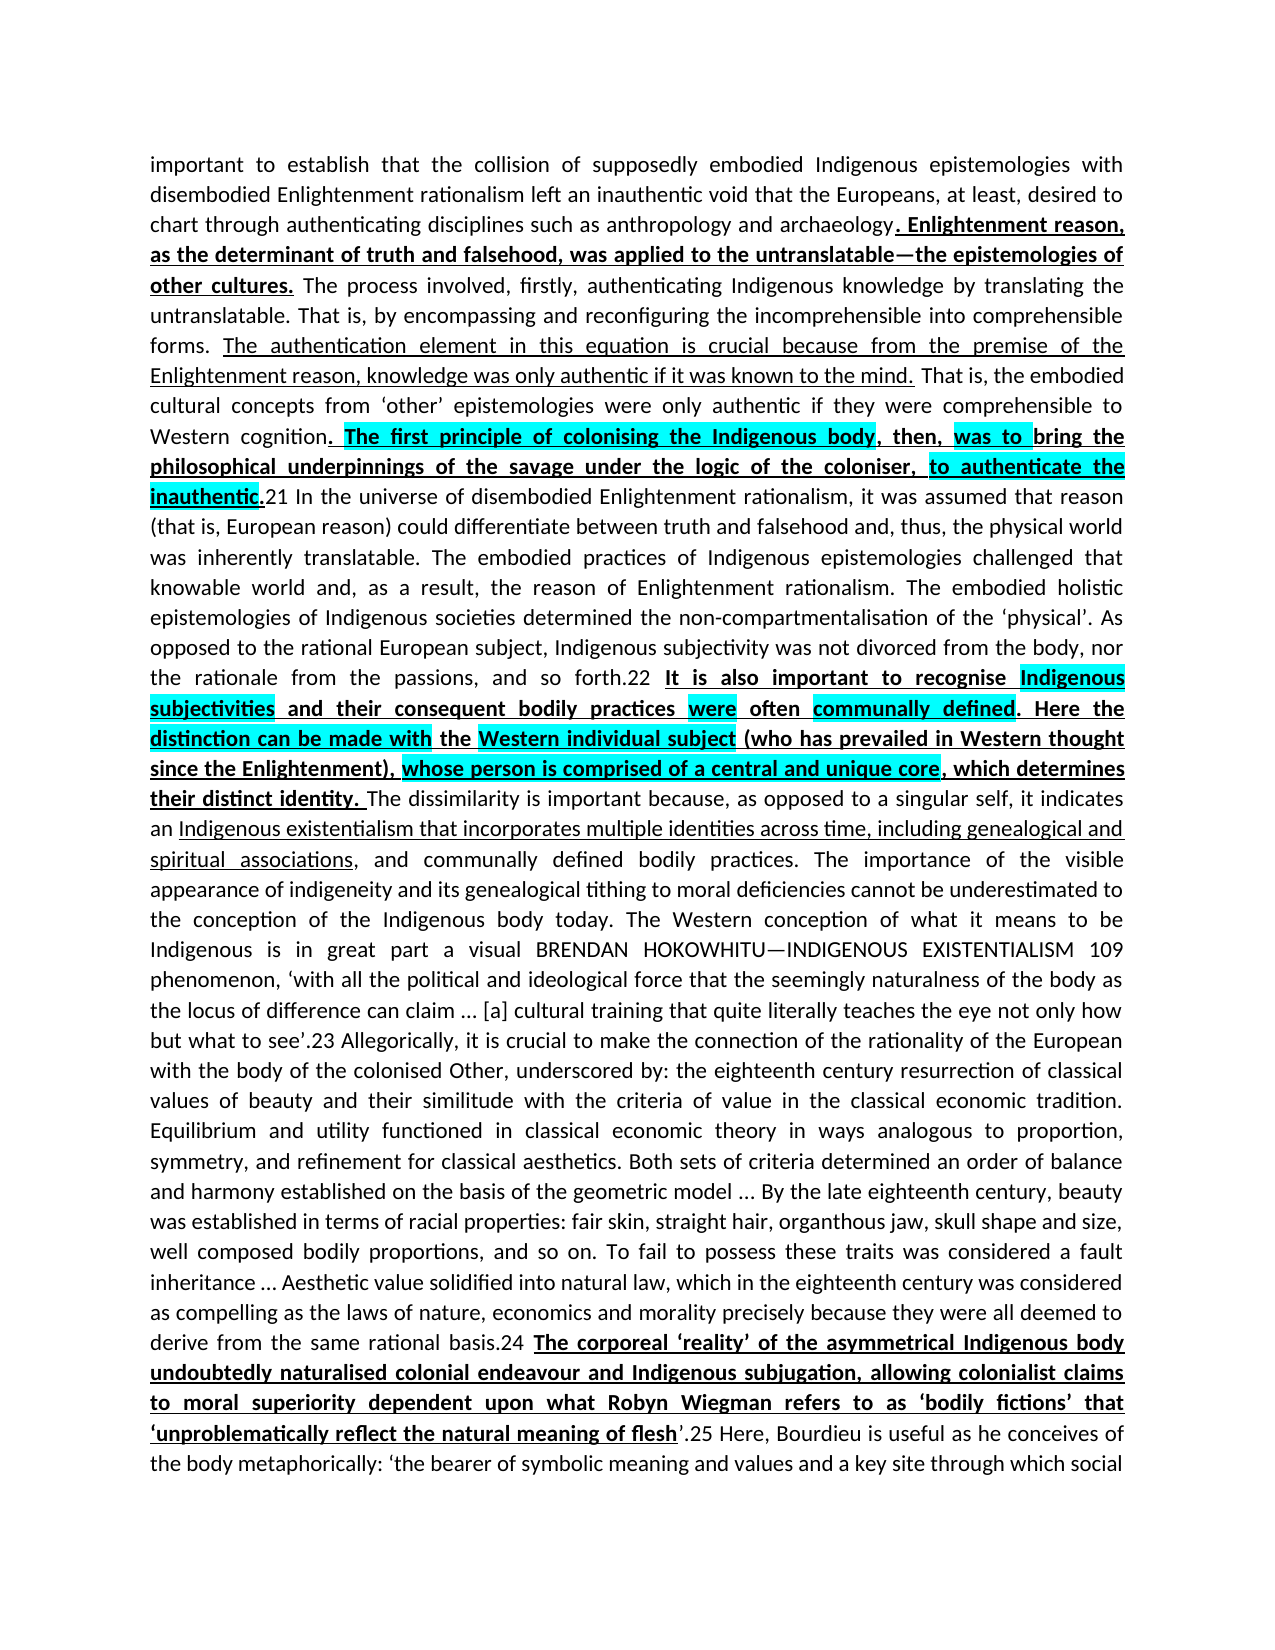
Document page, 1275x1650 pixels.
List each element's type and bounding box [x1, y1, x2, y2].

text [150, 150, 1125, 718]
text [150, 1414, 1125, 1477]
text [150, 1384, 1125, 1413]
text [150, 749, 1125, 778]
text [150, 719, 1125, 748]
text [150, 779, 1125, 1382]
